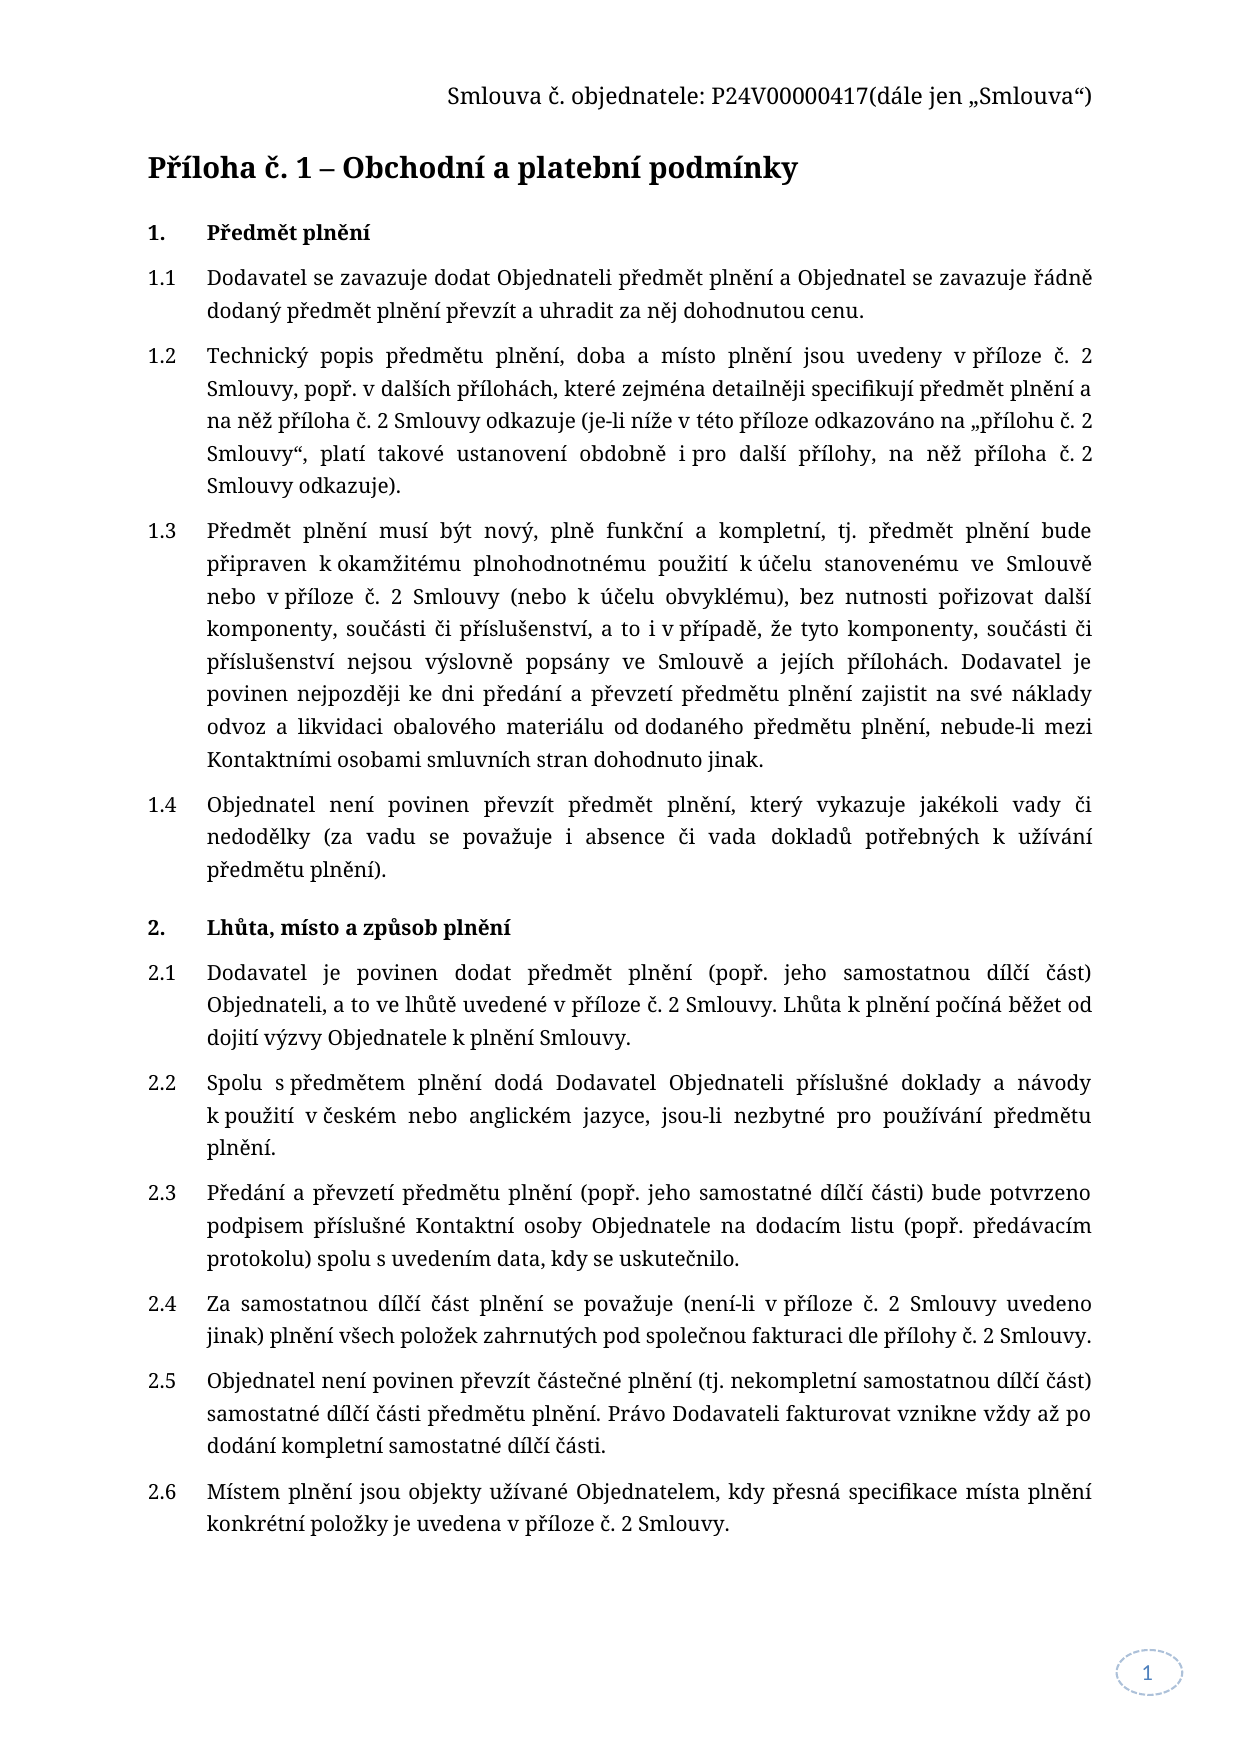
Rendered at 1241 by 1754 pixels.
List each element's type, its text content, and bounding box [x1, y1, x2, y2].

list Spolu s předmětem plnění dodá Dodavatel Objednateli příslušné doklady a návody k použití v českém nebo anglickém jazyce, jsou-li nezbytné pro používání předmětu plnění. [148, 1068, 1093, 1162]
list Objednatel není povinen převzít částečné plnění (tj. nekompletní samostatnou dílčí část) samostatné dílčí části předmětu plnění. Právo Dodavateli fakturovat vznikne vždy až po dodání kompletní samostatné dílčí části. [148, 1366, 1093, 1460]
text Příloha č. 1 – Obchodní a platební podmínky [148, 148, 1093, 187]
list Technický popis předmětu plnění, doba a místo plnění jsou uvedeny v příloze č. 2 Smlouvy, popř. v dalších přílohách, které zejména detailněji specifikují předmět plnění a na něž příloha č. 2 Smlouvy odkazuje (je-li níže v této příloze odkazováno na „přílohu č. 2 Smlouvy“, platí takové ustanovení obdobně i pro další přílohy, na něž příloha č. 2 Smlouvy odkazuje). [148, 341, 1093, 500]
list Objednatel není povinen převzít předmět plnění, který vykazuje jakékoli vady či nedodělky (za vadu se považuje i absence či vada dokladů potřebných k užívání předmětu plnění). [148, 790, 1093, 883]
list Za samostatnou dílčí část plnění se považuje (není-li v příloze č. 2 Smlouvy uvedeno jinak) plnění všech položek zahrnutých pod společnou fakturaci dle přílohy č. 2 Smlouvy. [148, 1289, 1093, 1350]
list Dodavatel je povinen dodat předmět plnění (popř. jeho samostatnou dílčí část) Objednateli, a to ve lhůtě uvedené v příloze č. 2 Smlouvy. Lhůta k plnění počíná běžet od dojití výzvy Objednatele k plnění Smlouvy. [148, 958, 1093, 1051]
list Předání a převzetí předmětu plnění (popř. jeho samostatné dílčí části) bude potvrzeno podpisem příslušné Kontaktní osoby Objednatele na dodacím listu (popř. předávacím protokolu) spolu s uvedením data, kdy se uskutečnilo. [148, 1178, 1093, 1272]
list Lhůta, místo a způsob plnění [148, 913, 1093, 941]
list Předmět plnění [148, 218, 1093, 247]
list Dodavatel se zavazuje dodat Objednateli předmět plnění a Objednatel se zavazuje řádně dodaný předmět plnění převzít a uhradit za něj dohodnutou cenu. [148, 263, 1093, 324]
list Předmět plnění musí být nový, plně funkční a kompletní, tj. předmět plnění bude připraven k okamžitému plnohodnotnému použití k účelu stanovenému ve Smlouvě nebo v příloze č. 2 Smlouvy (nebo k účelu obvyklému), bez nutnosti pořizovat další komponenty, součásti či příslušenství, a to i v případě, že tyto komponenty, součásti či příslušenství nejsou výslovně popsány ve Smlouvě a jejích přílohách. Dodavatel je povinen nejpozději ke dni předání a převzetí předmětu plnění zajistit na své náklady odvoz a likvidaci obalového materiálu od dodaného předmětu plnění, nebude-li mezi Kontaktními osobami smluvních stran dohodnuto jinak. [148, 517, 1093, 773]
list Místem plnění jsou objekty užívané Objednatelem, kdy přesná specifikace místa plnění konkrétní položky je uvedena v příloze č. 2 Smlouvy. [148, 1477, 1093, 1538]
